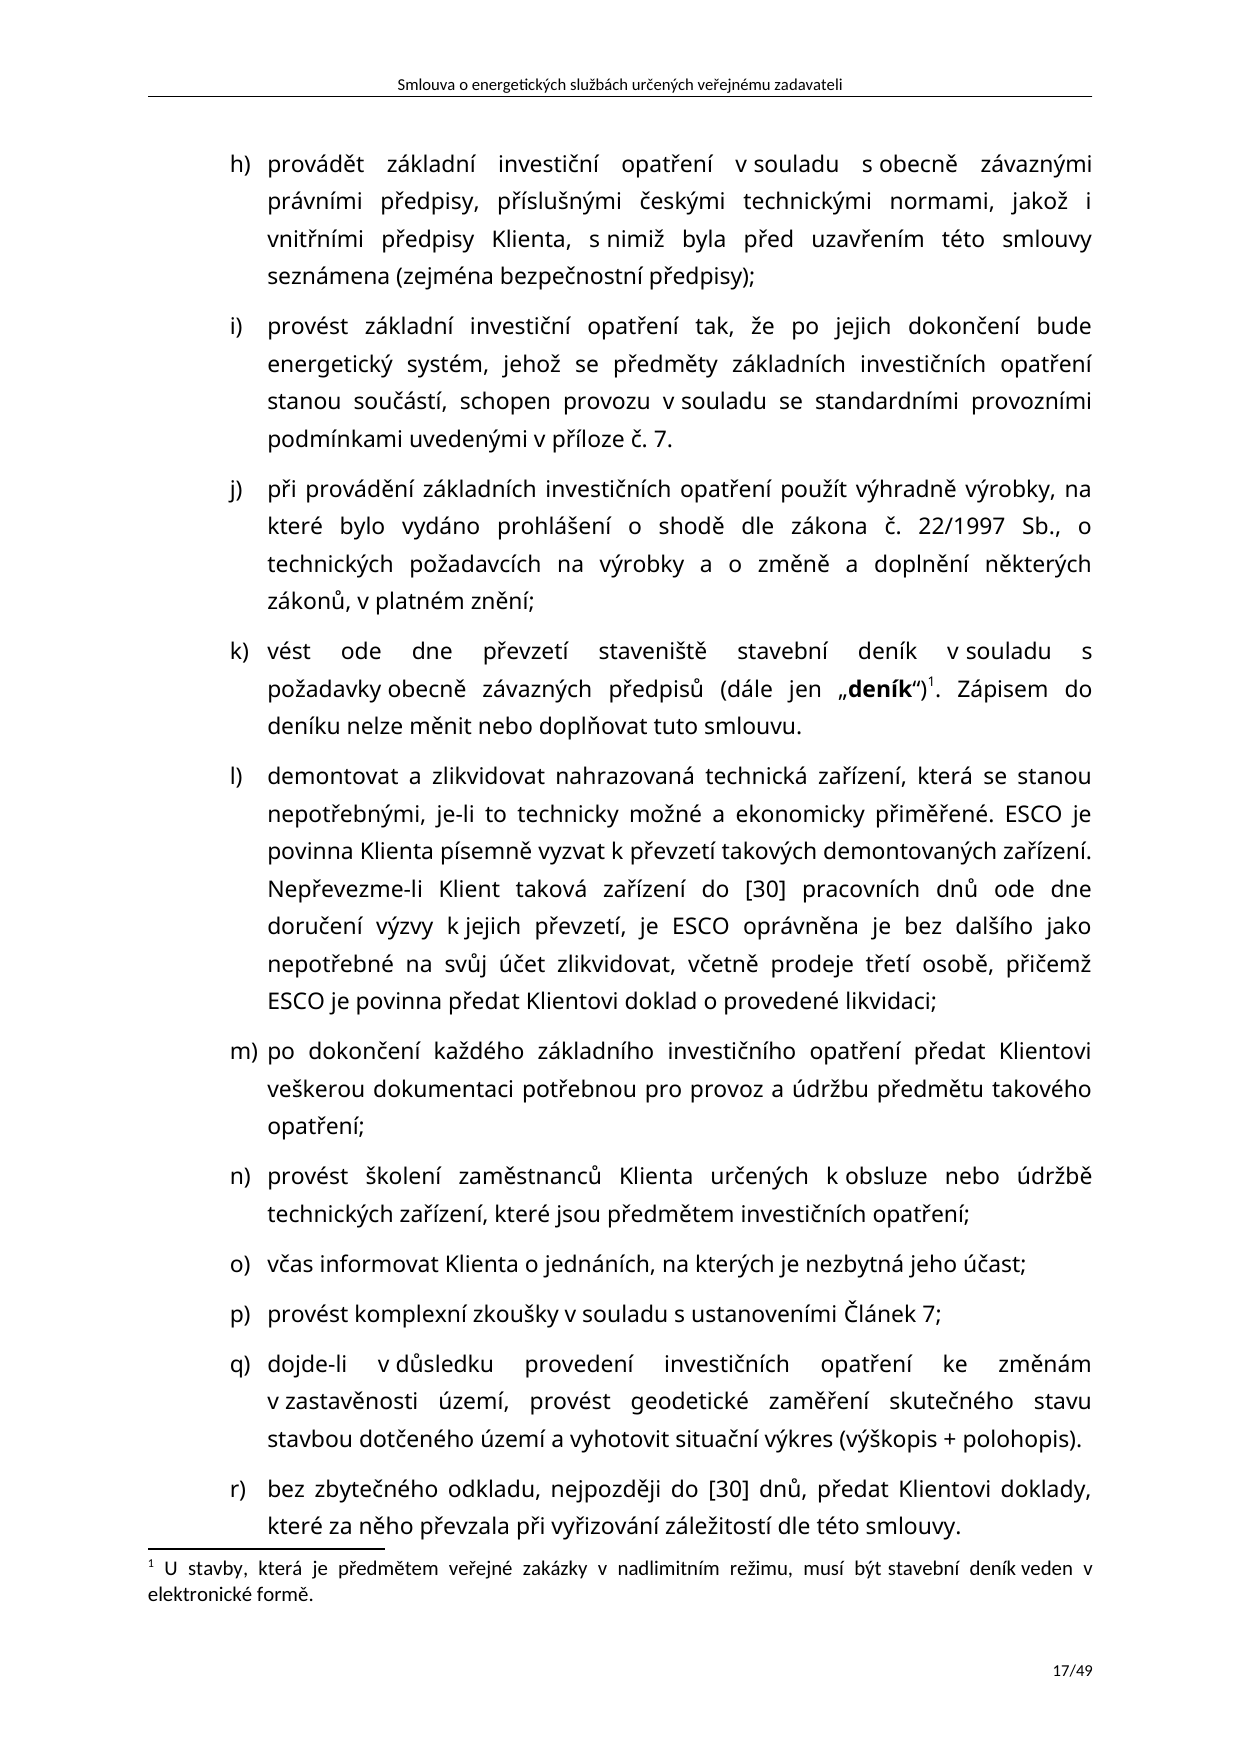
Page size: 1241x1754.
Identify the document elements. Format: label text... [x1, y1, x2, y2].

subtitle provést komplexní zkoušky v souladu s ustanoveními Článek 7; [229, 1298, 1092, 1329]
subtitle provést základní investiční opatření tak, že po jejich dokončení bude energetický systém, jehož se předměty základních investičních opatření stanou součástí, schopen provozu v souladu se standardními provozními podmínkami uvedenými v příloze č. 7. [229, 310, 1092, 454]
subtitle dojde-li v důsledku provedení investičních opatření ke změnám v zastavěnosti území, provést geodetické zaměření skutečného stavu stavbou dotčeného území a vyhotovit situační výkres (výškopis + polohopis). [229, 1348, 1092, 1454]
subtitle bez zbytečného odkladu, nejpozději do [30] dnů, předat Klientovi doklady, které za něho převzala při vyřizování záležitostí dle této smlouvy. [229, 1473, 1092, 1541]
subtitle provést školení zaměstnanců Klienta určených k obsluze nebo údržbě technických zařízení, které jsou předmětem investičních opatření; [229, 1160, 1092, 1229]
subtitle při provádění základních investičních opatření použít výhradně výrobky, na které bylo vydáno prohlášení o shodě dle zákona č. 22/1997 Sb., o technických požadavcích na výrobky a o změně a doplnění některých zákonů, v platném znění; [229, 473, 1092, 616]
subtitle demontovat a zlikvidovat nahrazovaná technická zařízení, která se stanou nepotřebnými, je-li to technicky možné a ekonomicky přiměřené. ESCO je povinna Klienta písemně vyzvat k převzetí takových demontovaných zařízení. Nepřevezme-li Klient taková zařízení do [30] pracovních dnů ode dne doručení výzvy k jejich převzetí, je ESCO oprávněna je bez dalšího jako nepotřebné na svůj účet zlikvidovat, včetně prodeje třetí osobě, přičemž ESCO je povinna předat Klientovi doklad o provedené likvidaci; [229, 760, 1092, 1016]
subtitle vést ode dne převzetí staveniště stavební deník v souladu s požadavky obecně závazných předpisů (dále jen „deník“). Zápisem do deníku nelze měnit nebo doplňovat tuto smlouvu. [229, 635, 1092, 741]
subtitle včas informovat Klienta o jednáních, na kterých je nezbytná jeho účast; [229, 1248, 1092, 1279]
subtitle provádět základní investiční opatření v souladu s obecně závaznými právními předpisy, příslušnými českými technickými normami, jakož i vnitřními předpisy Klienta, s nimiž byla před uzavřením této smlouvy seznámena (zejména bezpečnostní předpisy); [229, 148, 1092, 291]
subtitle po dokončení každého základního investičního opatření předat Klientovi veškerou dokumentaci potřebnou pro provoz a údržbu předmětu takového opatření; [229, 1035, 1092, 1141]
